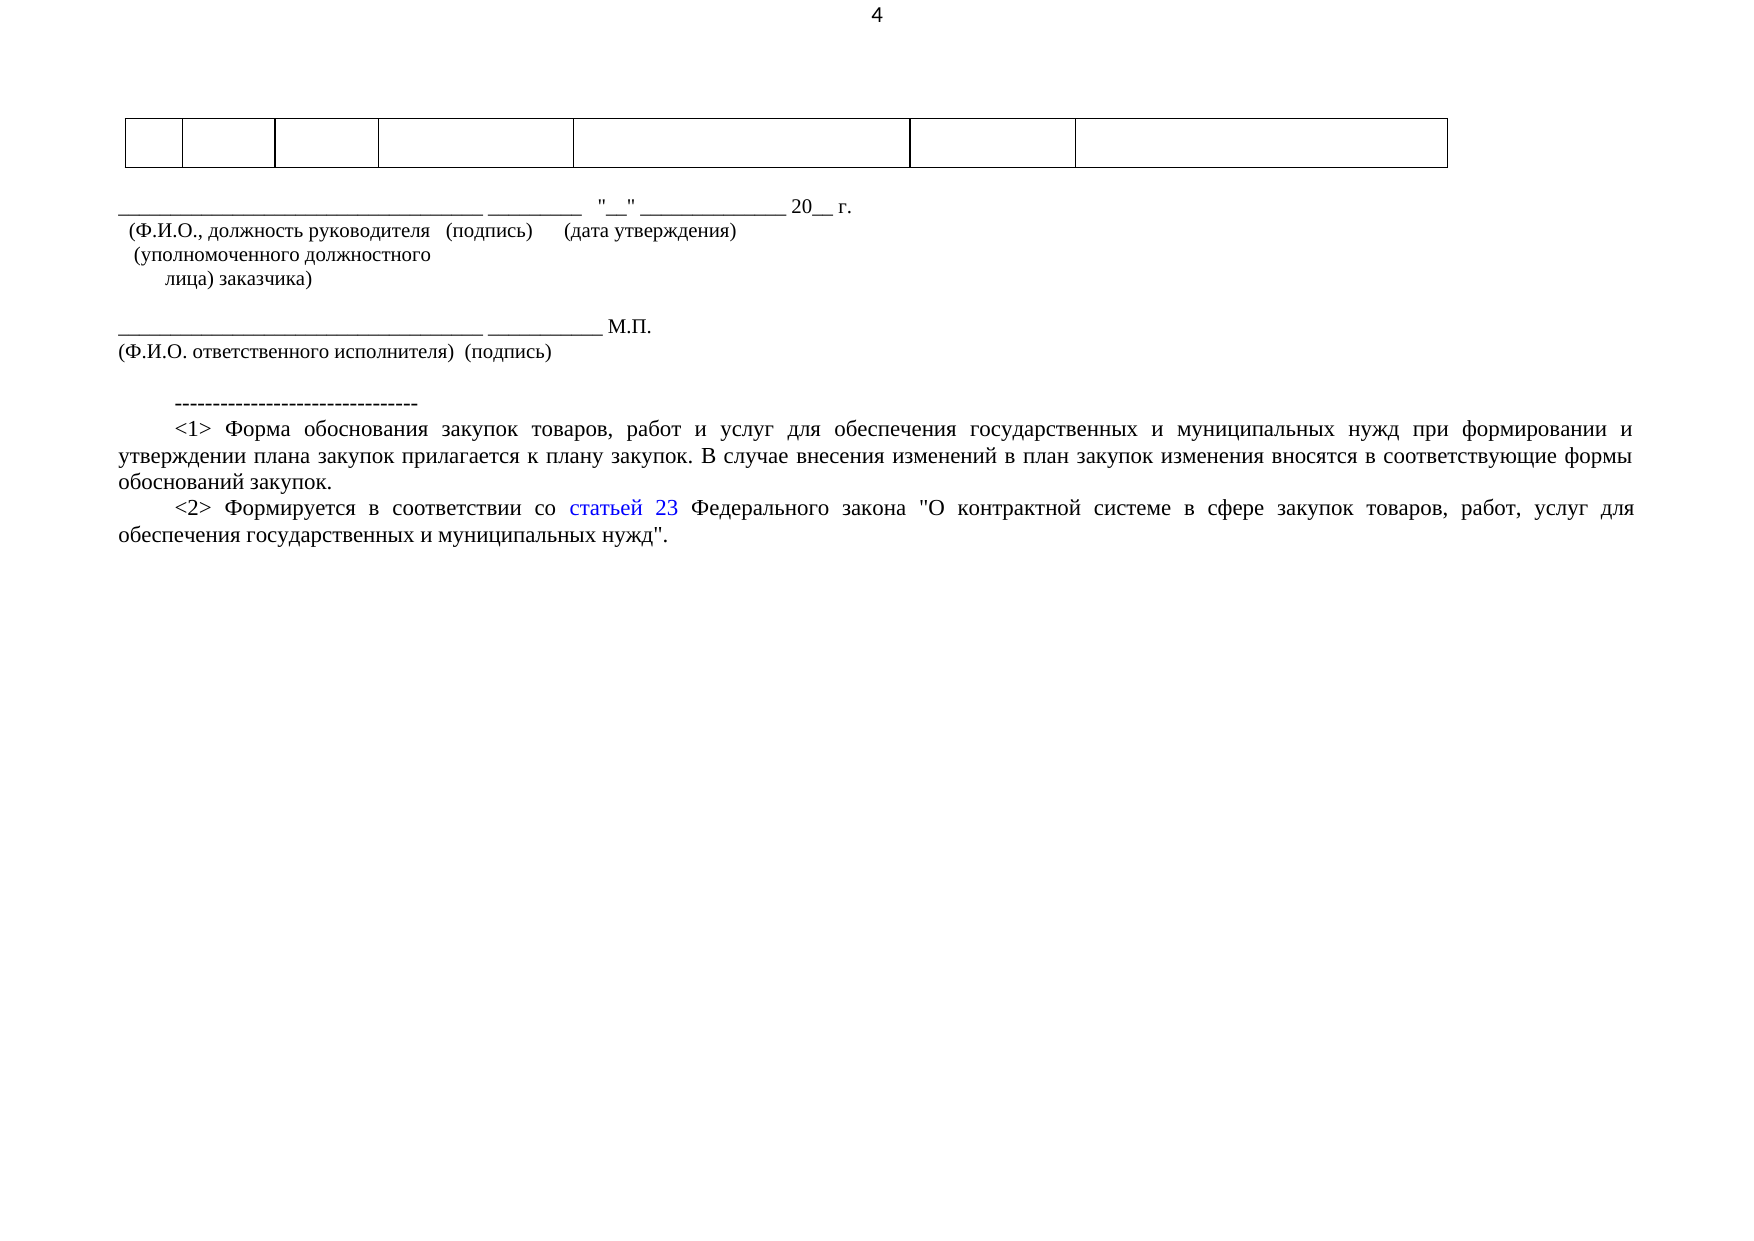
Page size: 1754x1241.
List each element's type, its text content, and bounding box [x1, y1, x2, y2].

text (Ф.И.О. ответственного исполнителя) (подпись) [118, 338, 1636, 363]
text лица) заказчика) [118, 266, 1636, 290]
table_cell [126, 119, 182, 167]
text (Ф.И.О., должность руководителя (подпись) (дата утверждения) [118, 218, 1636, 242]
text -------------------------------- [118, 389, 1636, 415]
text (уполномоченного должностного [118, 242, 1636, 266]
table_cell [574, 119, 909, 167]
table_cell [1076, 119, 1447, 167]
text ___________________________________ ___________ М.П. [118, 314, 1636, 338]
table_cell [276, 119, 378, 167]
text <2> Формируется в соответствии со статьей 23 Федерального закона "О контрактной системе в сфере закупок товаров, работ, услуг для обеспечения государственных и муниципальных нужд". [118, 494, 1636, 547]
text ___________________________________ _________ "__" ______________ 20__ г. [118, 194, 1636, 218]
table_cell [379, 119, 573, 167]
text <1> Форма обоснования закупок товаров, работ и услуг для обеспечения государственных и муниципальных нужд при формировании и утверждении плана закупок прилагается к плану закупок. В случае внесения изменений в план закупок изменения вносятся в соответствующие формы обоснований закупок. [118, 415, 1636, 494]
table_cell [183, 119, 274, 167]
table_cell [911, 119, 1075, 167]
